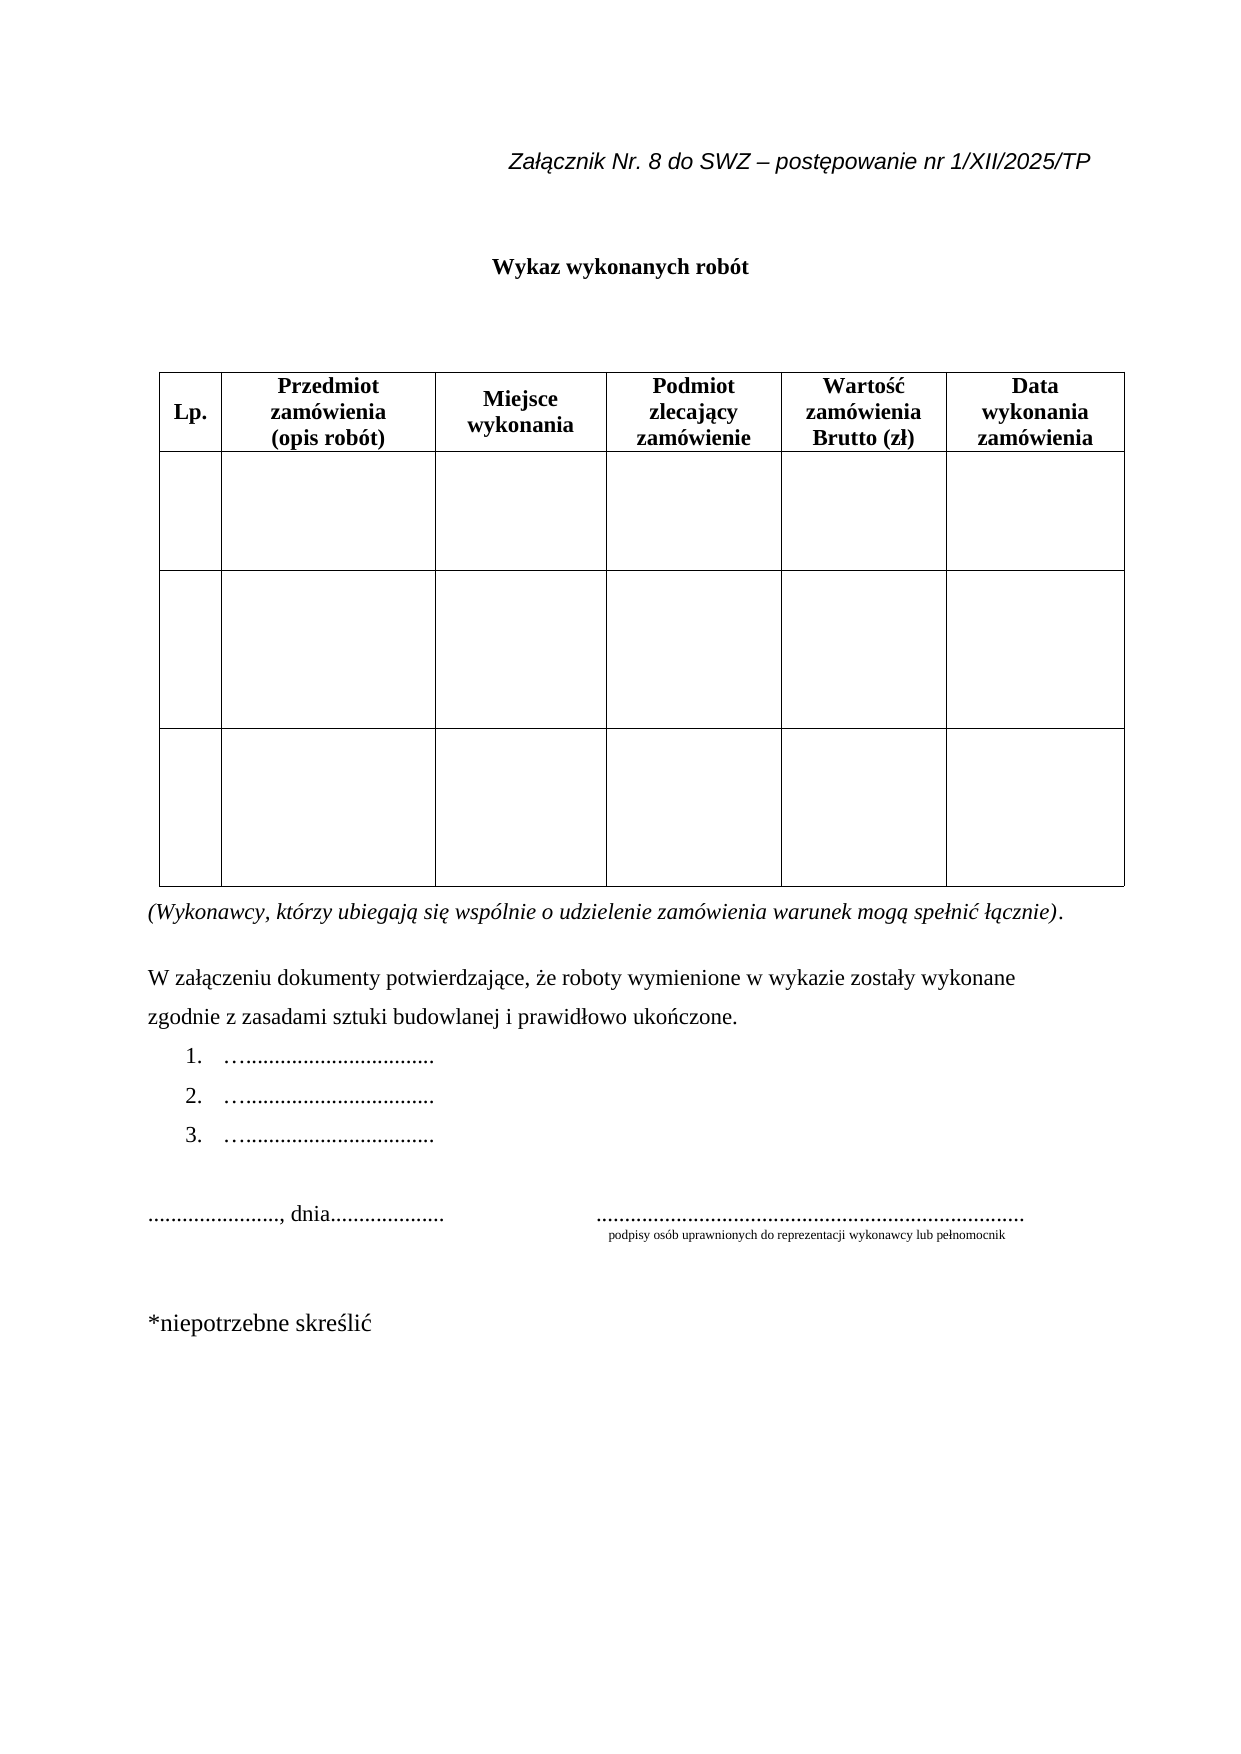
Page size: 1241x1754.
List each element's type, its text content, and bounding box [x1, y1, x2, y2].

text podpisy osób uprawnionych do reprezentacji wykonawcy lub pełnomocnik [590, 1227, 1093, 1253]
table_cell [436, 729, 606, 886]
table_header Przedmiot zamówienia (opis robót) [222, 373, 435, 451]
text Załącznik Nr. 8 do SWZ – postępowanie nr 1/XII/2025/TP [148, 148, 1093, 174]
table_header Miejsce wykonania [436, 373, 606, 451]
table_cell [222, 729, 435, 886]
table_cell [160, 729, 221, 886]
table_cell [607, 571, 781, 728]
table_cell [782, 452, 946, 569]
table_cell [436, 571, 606, 728]
table_header Podmiot zlecający zamówienie [607, 373, 781, 451]
table_header Wartość zamówienia Brutto (zł) [782, 373, 946, 451]
text Wykaz wykonanych robót [148, 253, 1093, 279]
table_cell [947, 729, 1124, 886]
table_header Lp. [160, 373, 221, 451]
table_cell [607, 452, 781, 569]
text W załączeniu dokumenty potwierdzające, że roboty wymienione w wykazie zostały wykonane zgodnie z zasadami sztuki budowlanej i prawidłowo ukończone. [148, 963, 1093, 1029]
table_cell [782, 729, 946, 886]
table_cell [160, 571, 221, 728]
list …................................. [185, 1121, 1093, 1148]
table_cell [222, 571, 435, 728]
table_cell [160, 452, 221, 569]
table_cell [436, 452, 606, 569]
table_cell [947, 452, 1124, 569]
list …................................. [185, 1082, 1093, 1108]
table_cell [782, 571, 946, 728]
text *niepotrzebne skreślić [148, 1308, 1093, 1337]
table_header Data wykonania zamówienia [947, 373, 1124, 451]
table_cell [222, 452, 435, 569]
text (Wykonawcy, którzy ubiegają się wspólnie o udzielenie zamówienia warunek mogą spełnić łącznie). [148, 898, 1093, 924]
table_cell [607, 729, 781, 886]
table_cell [947, 571, 1124, 728]
list …................................. [185, 1042, 1093, 1069]
text ......................., dnia.................... ........................................................................... [148, 1200, 1093, 1227]
